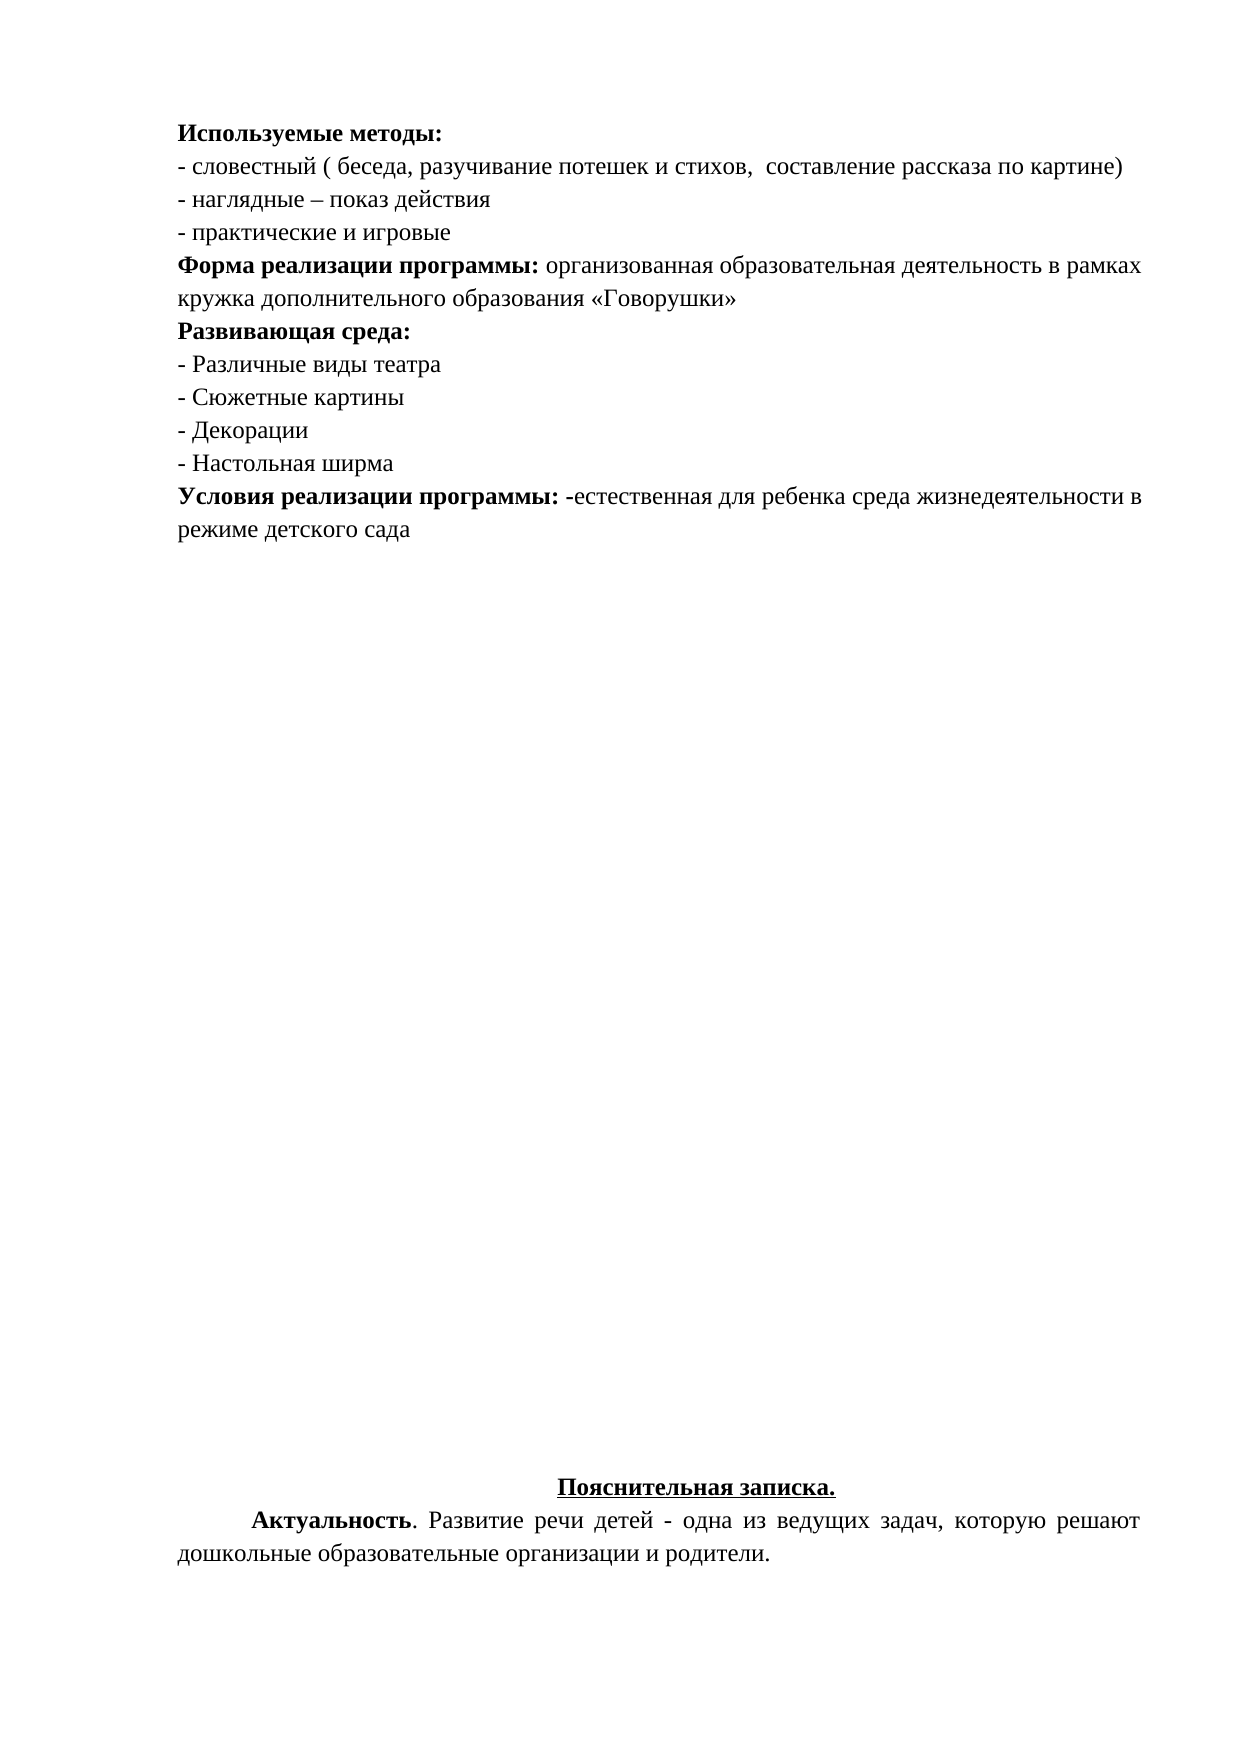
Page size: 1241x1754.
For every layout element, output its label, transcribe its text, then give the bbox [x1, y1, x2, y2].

text Развивающая среда: [177, 316, 1152, 345]
text Пояснительная записка. [177, 1472, 1141, 1501]
text - словестный ( беседа, разучивание потешек и стихов, составление рассказа по картине) [177, 151, 1152, 180]
text Форма реализации программы: организованная образовательная деятельность в рамках кружка дополнительного образования «Говорушки» [177, 250, 1152, 312]
text - Различные виды театра [177, 349, 1152, 378]
text Условия реализации программы: -естественная для ребенка среда жизнедеятельности в режиме детского сада [177, 481, 1152, 543]
text - Настольная ширма [177, 448, 1152, 477]
text - наглядные – показ действия [177, 184, 1152, 213]
text Используемые методы: [177, 118, 1152, 147]
text - практические и игровые [177, 217, 1152, 246]
text Актуальность. Развитие речи детей - одна из ведущих задач, которую решают дошкольные образовательные организации и родители. [177, 1505, 1141, 1567]
text - Сюжетные картины [177, 382, 1152, 411]
text - Декорации [177, 415, 1152, 444]
